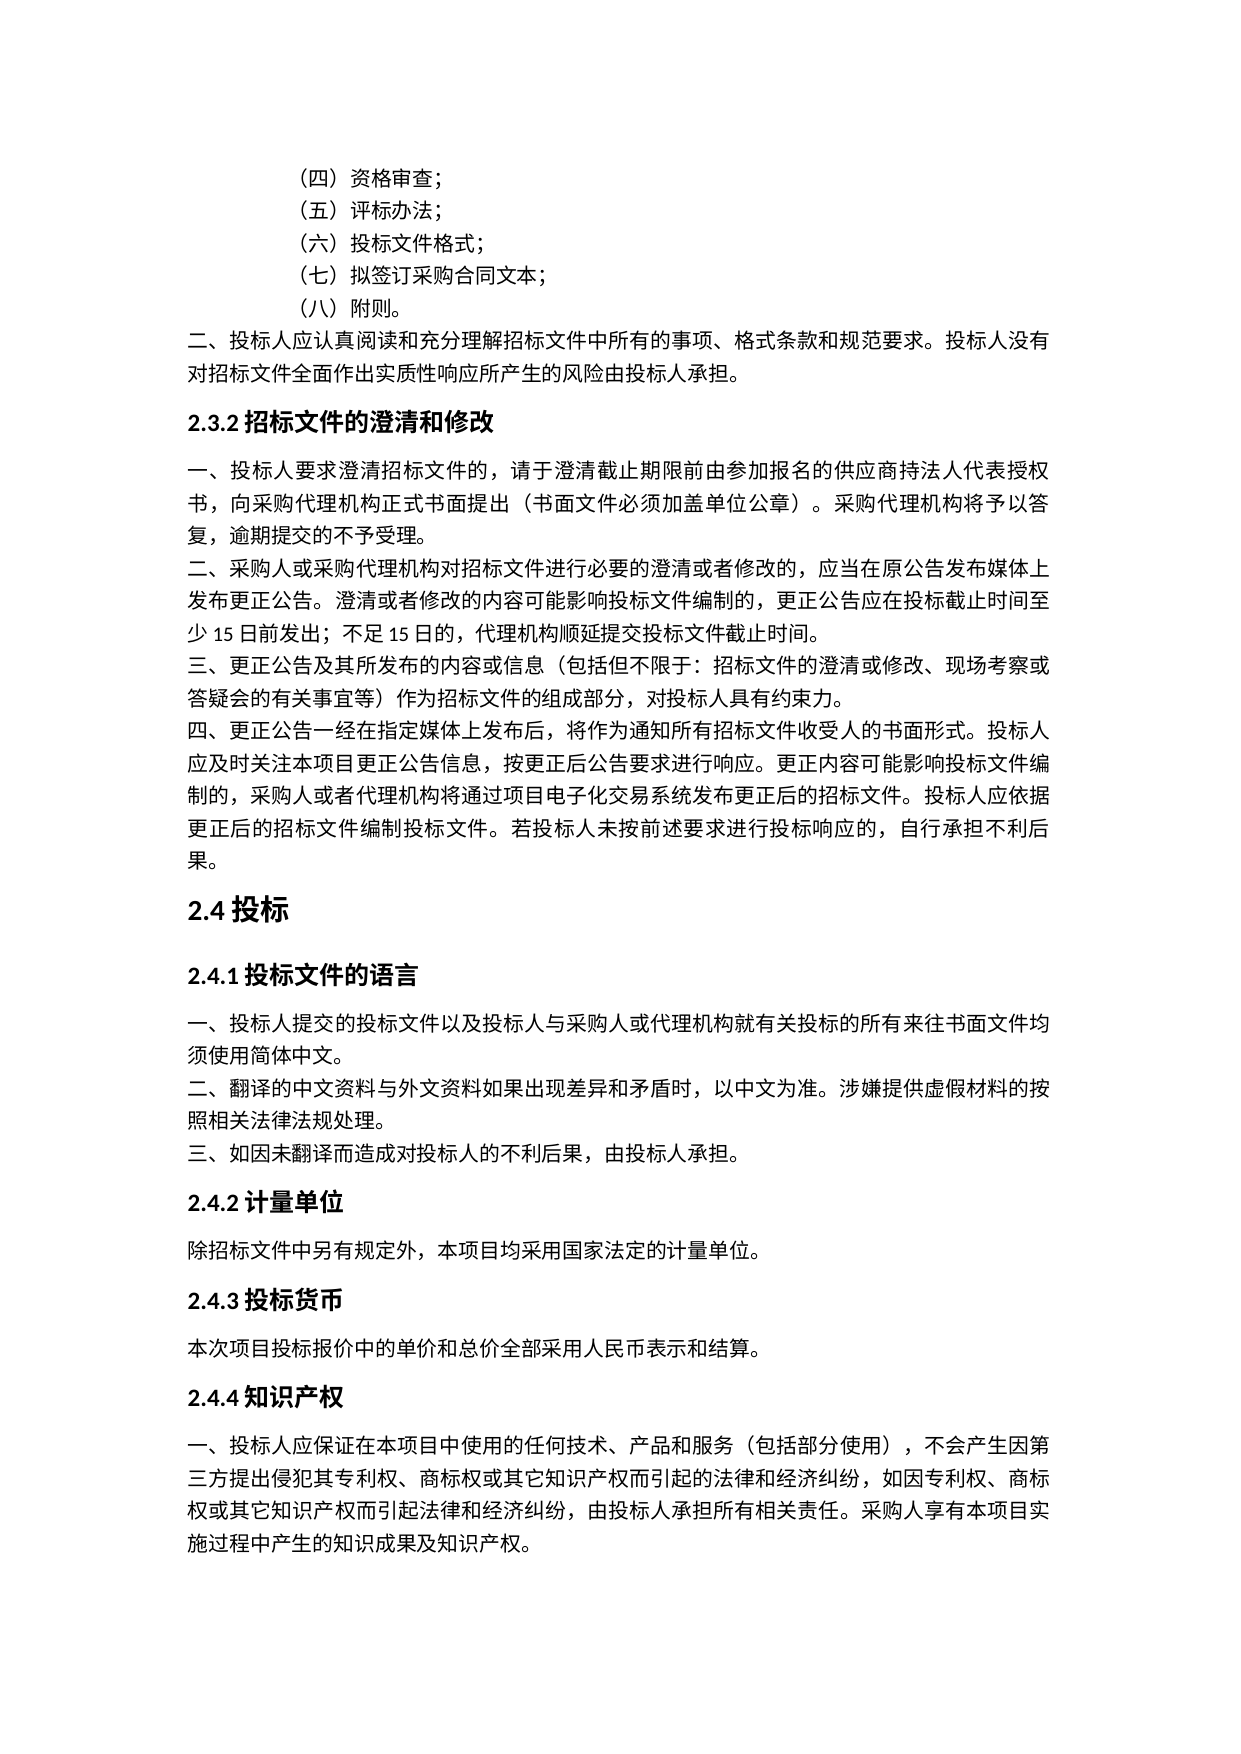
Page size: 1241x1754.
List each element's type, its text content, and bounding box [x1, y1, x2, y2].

text 2.4.1投标文件的语言 [187, 942, 1053, 1007]
text 三、如因未翻译而造成对投标人的不利后果，由投标人承担。 [187, 1137, 1053, 1169]
text （六）投标文件格式； [187, 227, 1053, 259]
text 一、投标人提交的投标文件以及投标人与采购人或代理机构就有关投标的所有来往书面文件均须使用简体中文。 [187, 1007, 1053, 1072]
text 四、更正公告一经在指定媒体上发布后，将作为通知所有招标文件收受人的书面形式。投标人应及时关注本项目更正公告信息，按更正后公告要求进行响应。更正内容可能影响投标文件编制的，采购人或者代理机构将通过项目电子化交易系统发布更正后的招标文件。投标人应依据更正后的招标文件编制投标文件。若投标人未按前述要求进行投标响应的，自行承担不利后果。 [187, 714, 1053, 877]
text （八）附则。 [187, 292, 1053, 324]
text 二、翻译的中文资料与外文资料如果出现差异和矛盾时，以中文为准。涉嫌提供虚假材料的按照相关法律法规处理。 [187, 1072, 1053, 1137]
text （七）拟签订采购合同文本； [187, 259, 1053, 292]
text （五）评标办法； [187, 194, 1053, 227]
text 2.4 投标 [187, 877, 1053, 942]
text 除招标文件中另有规定外，本项目均采用国家法定的计量单位。 [187, 1234, 1053, 1267]
text 本次项目投标报价中的单价和总价全部采用人民币表示和结算。 [187, 1332, 1053, 1364]
text 2.4.3投标货币 [187, 1267, 1053, 1332]
text 2.4.2计量单位 [187, 1169, 1053, 1234]
text 一、投标人应保证在本项目中使用的任何技术、产品和服务（包括部分使用），不会产生因第三方提出侵犯其专利权、商标权或其它知识产权而引起的法律和经济纠纷，如因专利权、商标权或其它知识产权而引起法律和经济纠纷，由投标人承担所有相关责任。采购人享有本项目实施过程中产生的知识成果及知识产权。 [187, 1429, 1053, 1559]
text 二、投标人应认真阅读和充分理解招标文件中所有的事项、格式条款和规范要求。投标人没有对招标文件全面作出实质性响应所产生的风险由投标人承担。 [187, 324, 1053, 389]
text 二、采购人或采购代理机构对招标文件进行必要的澄清或者修改的，应当在原公告发布媒体上发布更正公告。澄清或者修改的内容可能影响投标文件编制的，更正公告应在投标截止时间至少15日前发出；不足15日的，代理机构顺延提交投标文件截止时间。 [187, 552, 1053, 649]
text 一、投标人要求澄清招标文件的，请于澄清截止期限前由参加报名的供应商持法人代表授权书，向采购代理机构正式书面提出（书面文件必须加盖单位公章）。采购代理机构将予以答复，逾期提交的不予受理。 [187, 454, 1053, 552]
text 2.4.4知识产权 [187, 1364, 1053, 1429]
text 2.3.2招标文件的澄清和修改 [187, 389, 1053, 454]
text 三、更正公告及其所发布的内容或信息（包括但不限于：招标文件的澄清或修改、现场考察或答疑会的有关事宜等）作为招标文件的组成部分，对投标人具有约束力。 [187, 649, 1053, 714]
text （四）资格审查； [187, 162, 1053, 194]
